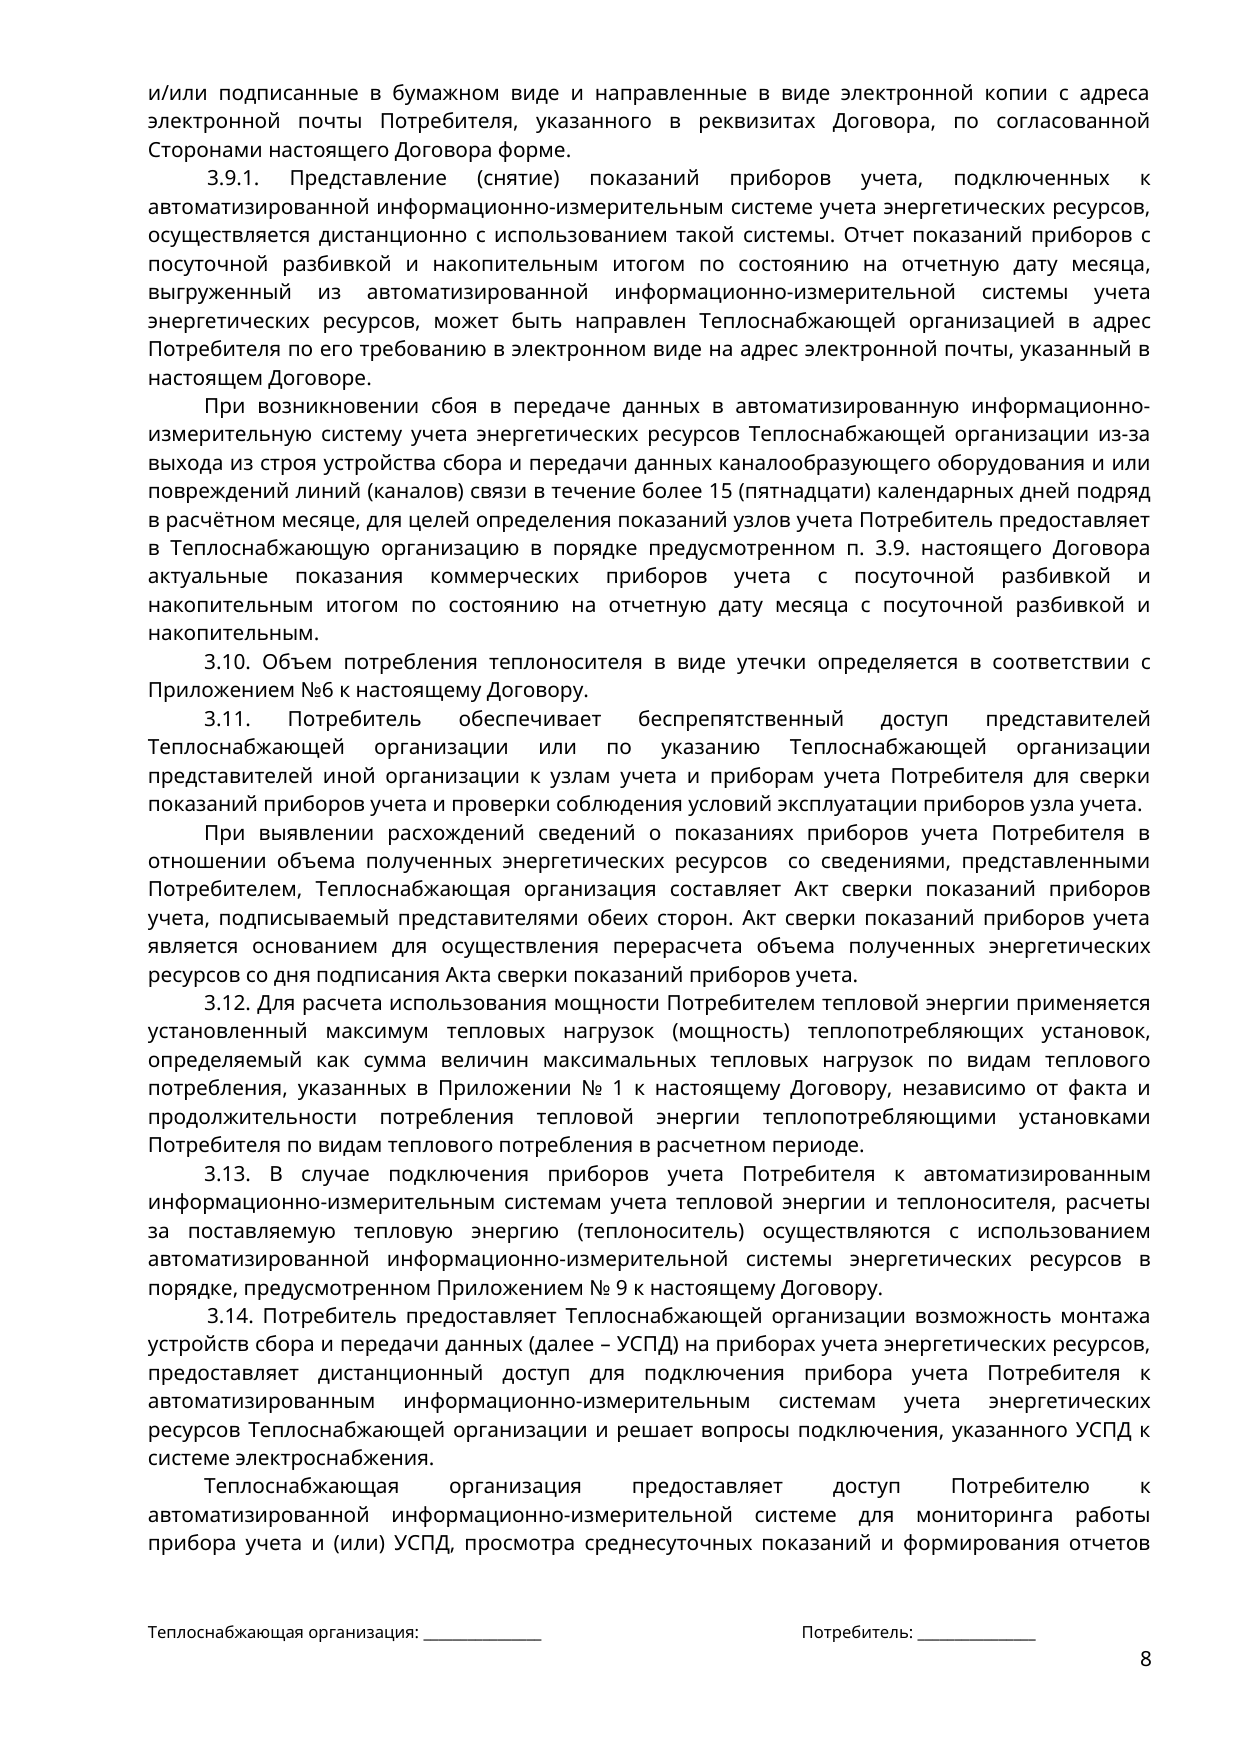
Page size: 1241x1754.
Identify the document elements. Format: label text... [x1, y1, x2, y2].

text 3.14. Потребитель предоставляет Теплоснабжающей организации возможность монтажа устройств сбора и передачи данных (далее – УСПД) на приборах учета энергетических ресурсов, предоставляет дистанционный доступ для подключения прибора учета Потребителя к автоматизированным информационно-измерительным системам учета энергетических ресурсов Теплоснабжающей организации и решает вопросы подключения, указанного УСПД к системе электроснабжения. [148, 1301, 1152, 1472]
text 3.11. Потребитель обеспечивает беспрепятственный доступ представителей Теплоснабжающей организации или по указанию Теплоснабжающей организации представителей иной организации к узлам учета и приборам учета Потребителя для сверки показаний приборов учета и проверки соблюдения условий эксплуатации приборов узла учета. [148, 704, 1152, 818]
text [148, 78, 1152, 163]
text 3.10. Объем потребления теплоносителя в виде утечки определяется в соответствии с Приложением №6 к настоящему Договору. [148, 647, 1152, 704]
text 3.9.1. Представление (снятие) показаний приборов учета, подключенных к автоматизированной информационно-измерительным системе учета энергетических ресурсов, осуществляется дистанционно с использованием такой системы. Отчет показаний приборов с посуточной разбивкой и накопительным итогом по состоянию на отчетную дату месяца, выгруженный из автоматизированной информационно-измерительной системы учета энергетических ресурсов, может быть направлен Теплоснабжающей организацией в адрес Потребителя по его требованию в электронном виде на адрес электронной почты, указанный в настоящем Договоре. [148, 163, 1152, 391]
text 3.12. Для расчета использования мощности Потребителем тепловой энергии применяется установленный максимум тепловых нагрузок (мощность) теплопотребляющих установок, определяемый как сумма величин максимальных тепловых нагрузок по видам теплового потребления, указанных в Приложении № 1 к настоящему Договору, независимо от факта и продолжительности потребления тепловой энергии теплопотребляющими установками Потребителя по видам теплового потребления в расчетном периоде. [148, 988, 1152, 1159]
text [148, 1472, 1152, 1557]
text 3.13. В случае подключения приборов учета Потребителя к автоматизированным информационно-измерительным системам учета тепловой энергии и теплоносителя, расчеты за поставляемую тепловую энергию (теплоноситель) осуществляются с использованием автоматизированной информационно-измерительной системы энергетических ресурсов в порядке, предусмотренном Приложением № 9 к настоящему Договору. [148, 1159, 1152, 1301]
text При возникновении сбоя в передаче данных в автоматизированную информационно-измерительную систему учета энергетических ресурсов Теплоснабжающей организации из-за выхода из строя устройства сбора и передачи данных каналообразующего оборудования и или повреждений линий (каналов) связи в течение более 15 (пятнадцати) календарных дней подряд в расчётном месяце, для целей определения показаний узлов учета Потребитель предоставляет в Теплоснабжающую организацию в порядке предусмотренном п. 3.9. настоящего Договора актуальные показания коммерческих приборов учета с посуточной разбивкой и накопительным итогом по состоянию на отчетную дату месяца с посуточной разбивкой и накопительным. [148, 391, 1152, 647]
text При выявлении расхождений сведений о показаниях приборов учета Потребителя в отношении объема полученных энергетических ресурсов со сведениями, представленными Потребителем, Теплоснабжающая организация составляет Акт сверки показаний приборов учета, подписываемый представителями обеих сторон. Акт сверки показаний приборов учета является основанием для осуществления перерасчета объема полученных энергетических ресурсов со дня подписания Акта сверки показаний приборов учета. [148, 818, 1152, 988]
